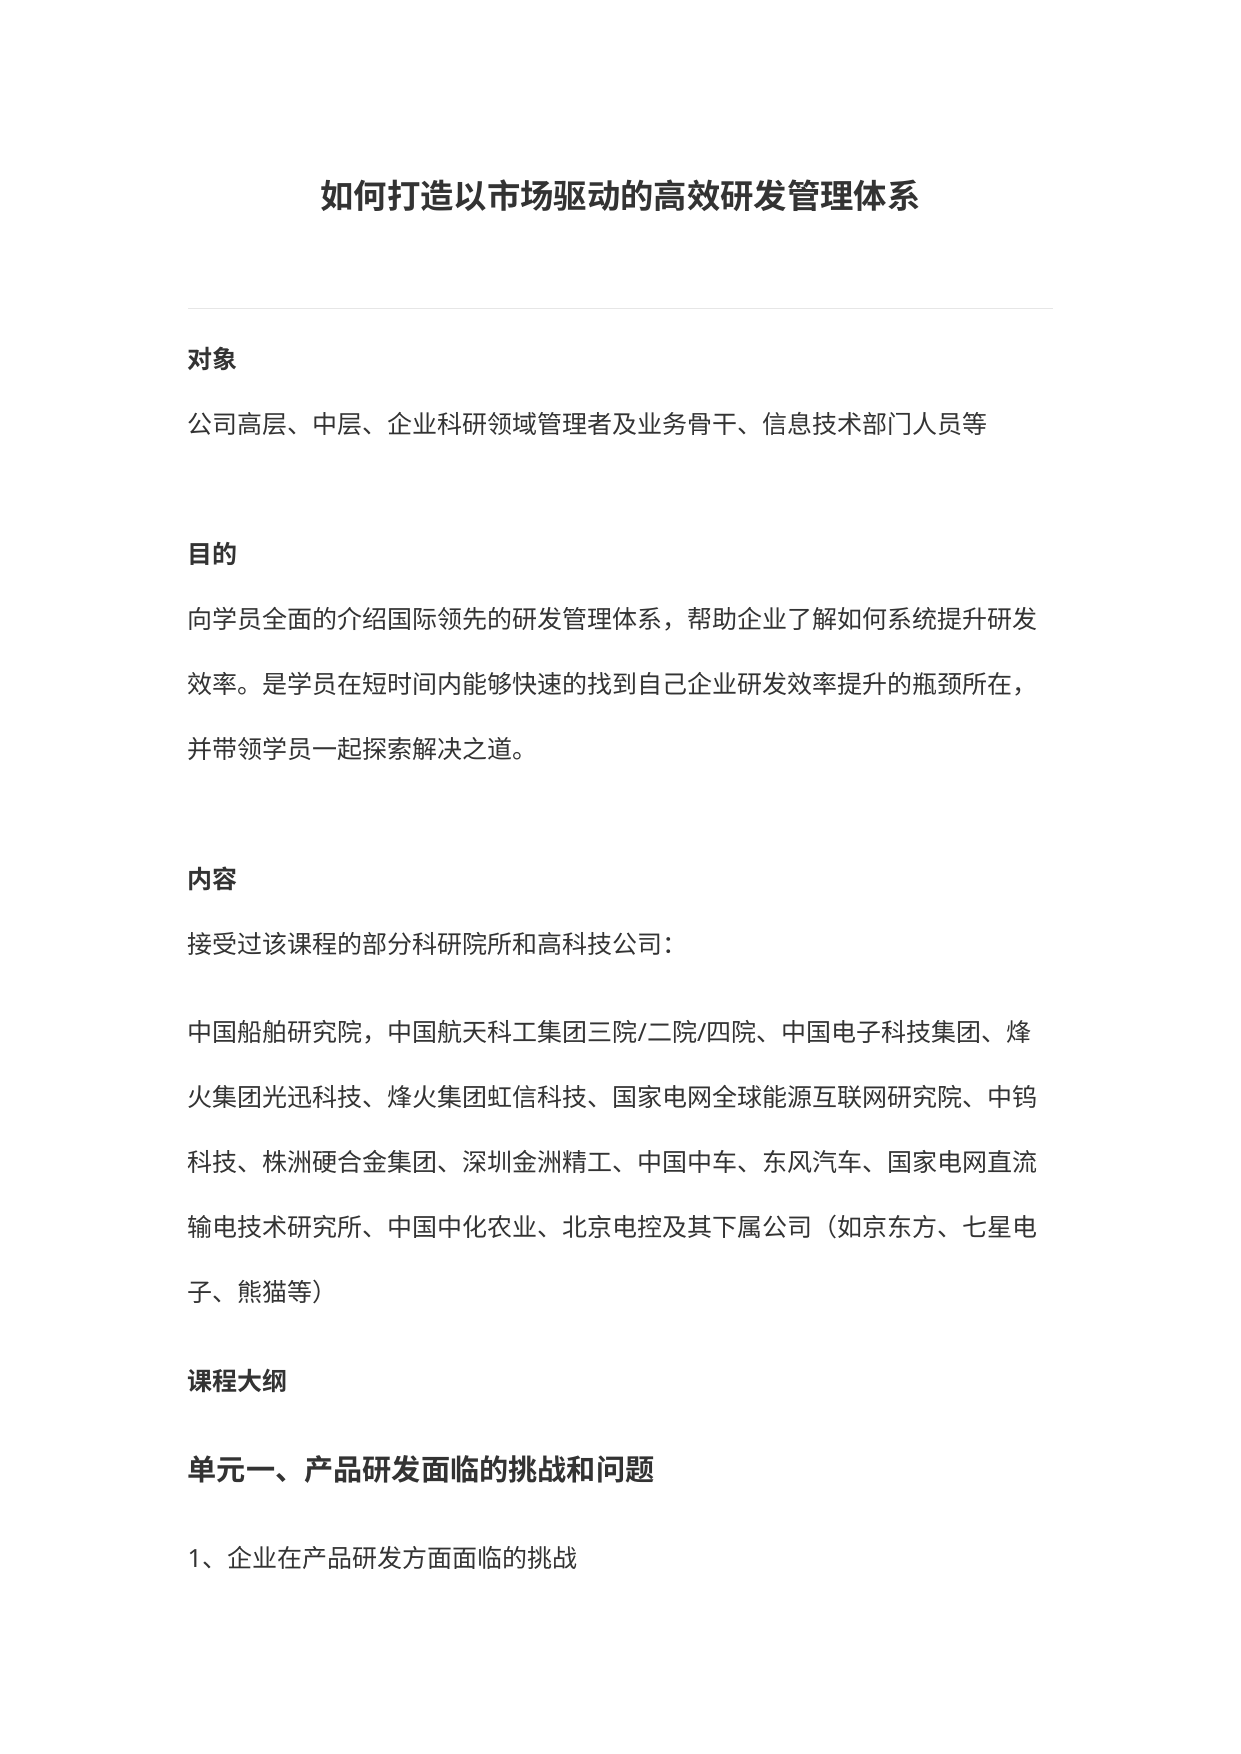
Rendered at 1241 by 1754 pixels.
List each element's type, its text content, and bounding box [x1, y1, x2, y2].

text 目的 [187, 520, 1053, 585]
text 课程大纲 [187, 1347, 1053, 1412]
text 中国船舶研究院，中国航天科工集团三院/二院/四院、中国电子科技集团、烽火集团光迅科技、烽火集团虹信科技、国家电网全球能源互联网研究院、中钨科技、株洲硬合金集团、深圳金洲精工、中国中车、东风汽车、国家电网直流输电技术研究所、中国中化农业、北京电控及其下属公司（如京东方、七星电子、熊猫等） [187, 998, 1053, 1323]
text 1、企业在产品研发方面面临的挑战 [187, 1524, 1053, 1589]
text 内容 [187, 845, 1053, 910]
text 对象 [187, 325, 1053, 390]
text 向学员全面的介绍国际领先的研发管理体系，帮助企业了解如何系统提升研发效率。是学员在短时间内能够快速的找到自己企业研发效率提升的瓶颈所在，并带领学员一起探索解决之道。 [187, 585, 1053, 780]
text 接受过该课程的部分科研院所和高科技公司： [187, 910, 1053, 975]
text 公司高层、中层、企业科研领域管理者及业务骨干、信息技术部门人员等 [187, 390, 1053, 455]
text 如何打造以市场驱动的高效研发管理体系 [187, 162, 1053, 227]
text 单元一、产品研发面临的挑战和问题 [187, 1435, 1053, 1500]
